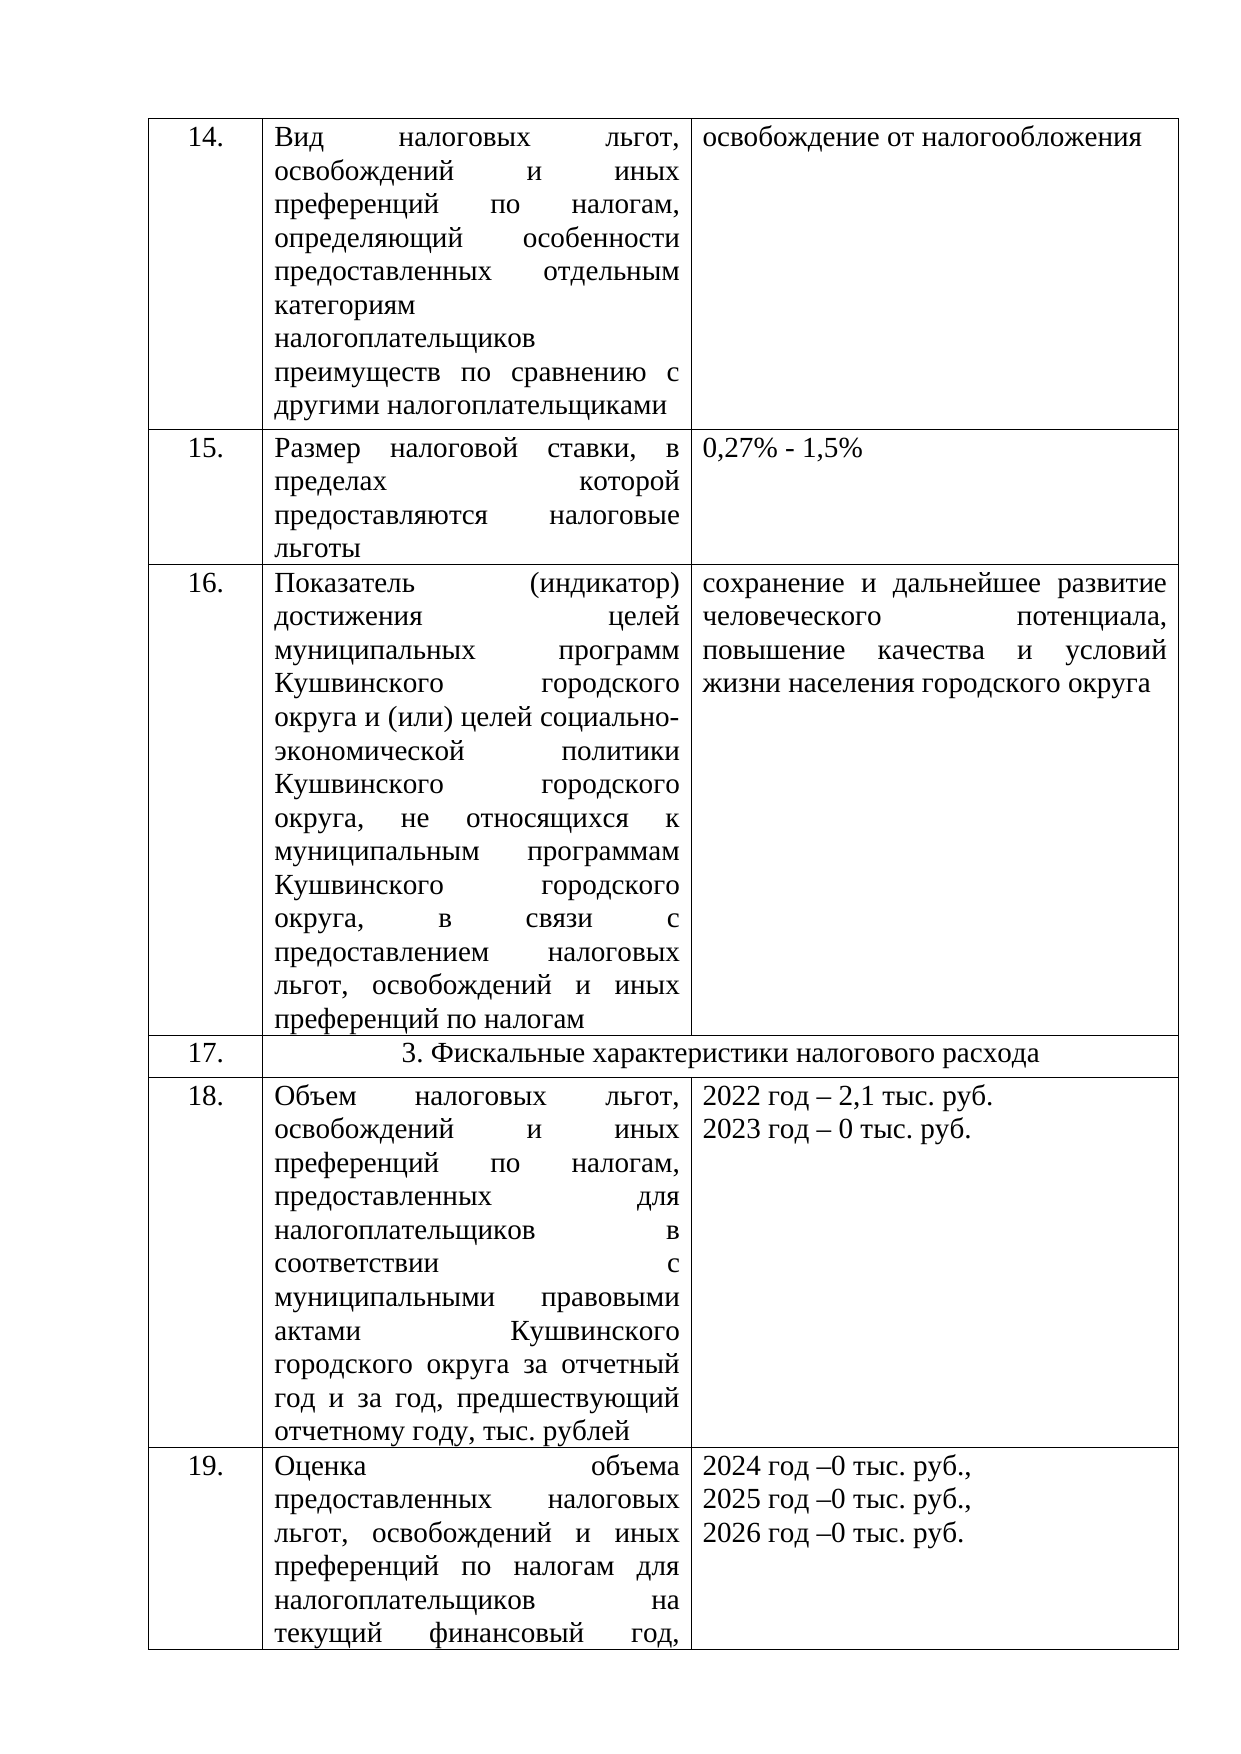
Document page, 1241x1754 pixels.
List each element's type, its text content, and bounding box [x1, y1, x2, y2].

table_cell Объем налоговых льгот, освобождений и иных преференций по налогам, предоставленных для налогоплательщиков в соответствии с муниципальными правовыми актами Кушвинского городского округа за отчетный год и за год, предшествующий отчетному году, тыс. рублей [263, 1078, 691, 1447]
table_cell Вид налоговых льгот, освобождений и иных преференций по налогам, определяющий особенности предоставленных отдельным категориям налогоплательщиков преимуществ по сравнению с другими налогоплательщиками [263, 119, 691, 429]
table_cell Показатель (индикатор) достижения целей муниципальных программ Кушвинского городского округа и (или) целей социально-экономической политики Кушвинского городского округа, не относящихся к муниципальным программам Кушвинского городского округа, в связи с предоставлением налоговых льгот, освобождений и иных преференций по налогам [263, 565, 691, 1034]
table_cell 19. [149, 1448, 262, 1649]
table_cell 2022 год – 2,1 тыс. руб. 2023 год – 0 тыс. руб. [692, 1078, 1178, 1447]
table_cell 15. [149, 430, 262, 564]
table_cell 16. [149, 565, 262, 1034]
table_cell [692, 1448, 1178, 1649]
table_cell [263, 1448, 691, 1649]
table_cell освобождение от налогообложения [692, 119, 1178, 429]
table_cell сохранение и дальнейшее развитие человеческого потенциала, повышение качества и условий жизни населения городского округа [692, 565, 1178, 1034]
table_cell 17. [149, 1036, 262, 1077]
table_cell 0,27% - 1,5% [692, 430, 1178, 564]
table_cell 18. [149, 1078, 262, 1447]
table_cell 3. Фискальные характеристики налогового расхода [263, 1036, 1178, 1077]
table_cell 14. [149, 119, 262, 429]
table_cell Размер налоговой ставки, в пределах которой предоставляются налоговые льготы [263, 430, 691, 564]
